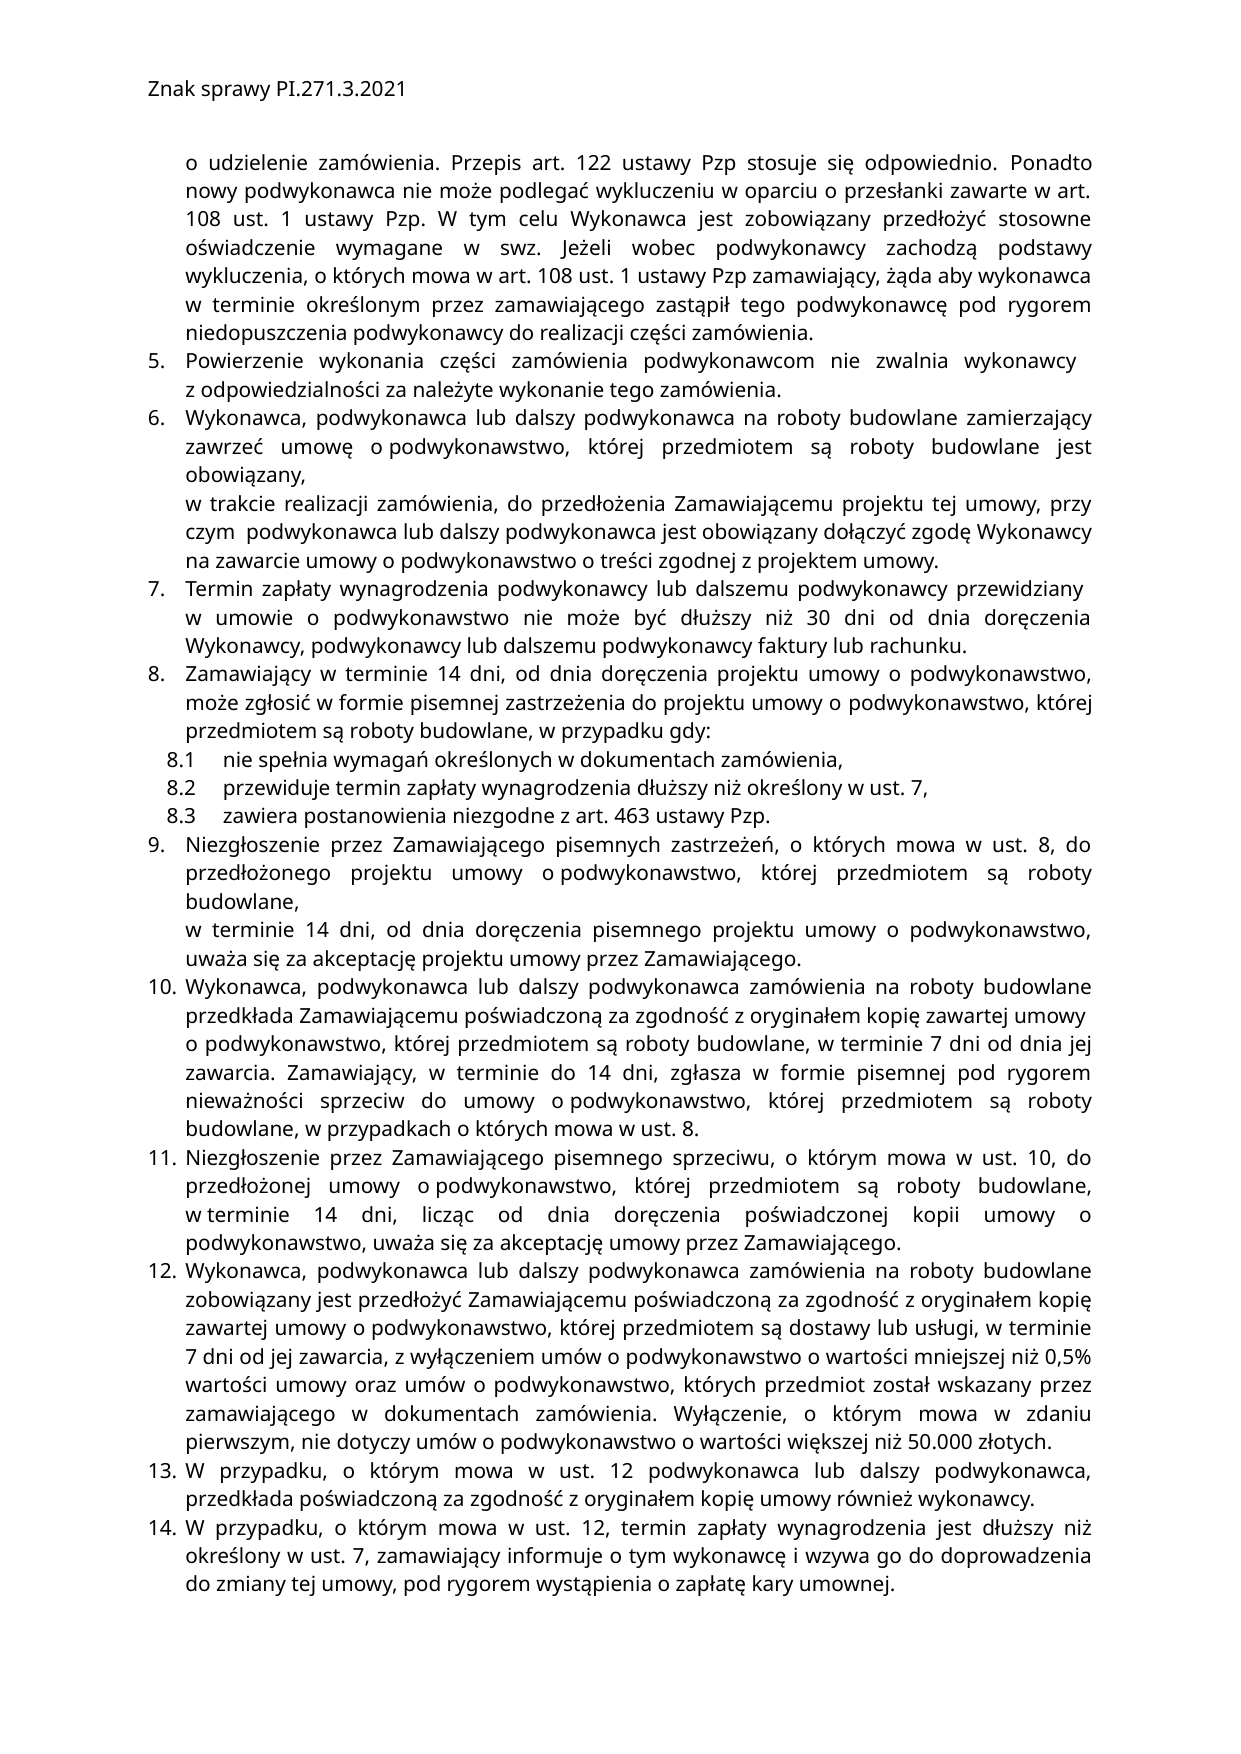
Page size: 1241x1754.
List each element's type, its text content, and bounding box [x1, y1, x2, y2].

list Wykonawca, podwykonawca lub dalszy podwykonawca zamówienia na roboty budowlane przedkłada Zamawiającemu poświadczoną za zgodność z oryginałem kopię zawartej umowy o podwykonawstwo, której przedmiotem są roboty budowlane, w terminie 7 dni od dnia jej zawarcia. Zamawiający, w terminie do 14 dni, zgłasza w formie pisemnej pod rygorem nieważności sprzeciw do umowy o podwykonawstwo, której przedmiotem są roboty budowlane, w przypadkach o których mowa w ust. 8. [148, 972, 1093, 1143]
list Zamawiający w terminie 14 dni, od dnia doręczenia projektu umowy o podwykonawstwo, może zgłosić w formie pisemnej zastrzeżenia do projektu umowy o podwykonawstwo, której przedmiotem są roboty budowlane, w przypadku gdy: [148, 659, 1093, 745]
list Wykonawca, podwykonawca lub dalszy podwykonawca zamówienia na roboty budowlane zobowiązany jest przedłożyć Zamawiającemu poświadczoną za zgodność z oryginałem kopię zawartej umowy o podwykonawstwo, której przedmiotem są dostawy lub usługi, w terminie 7 dni od jej zawarcia, z wyłączeniem umów o podwykonawstwo o wartości mniejszej niż 0,5% wartości umowy oraz umów o podwykonawstwo, których przedmiot został wskazany przez zamawiającego w dokumentach zamówienia. Wyłączenie, o którym mowa w zdaniu pierwszym, nie dotyczy umów o podwykonawstwo o wartości większej niż 50.000 złotych. [148, 1257, 1093, 1456]
list W przypadku, o którym mowa w ust. 12, termin zapłaty wynagrodzenia jest dłuższy niż określony w ust. 7, zamawiający informuje o tym wykonawcę i wzywa go do doprowadzenia do zmiany tej umowy, pod rygorem wystąpienia o zapłatę kary umownej. [148, 1513, 1093, 1598]
list W przypadku, o którym mowa w ust. 12 podwykonawca lub dalszy podwykonawca, przedkłada poświadczoną za zgodność z oryginałem kopię umowy również wykonawcy. [148, 1456, 1093, 1513]
list przewiduje termin zapłaty wynagrodzenia dłuższy niż określony w ust. 7, [166, 773, 1093, 802]
list Niezgłoszenie przez Zamawiającego pisemnego sprzeciwu, o którym mowa w ust. 10, do przedłożonej umowy o podwykonawstwo, której przedmiotem są roboty budowlane, w terminie 14 dni, licząc od dnia doręczenia poświadczonej kopii umowy o podwykonawstwo, uważa się za akceptację umowy przez Zamawiającego. [148, 1143, 1093, 1257]
list Niezgłoszenie przez Zamawiającego pisemnych zastrzeżeń, o których mowa w ust. 8, do przedłożonego projektu umowy o podwykonawstwo, której przedmiotem są roboty budowlane, w terminie 14 dni, od dnia doręczenia pisemnego projektu umowy o podwykonawstwo, uważa się za akceptację projektu umowy przez Zamawiającego. [148, 830, 1093, 972]
list Powierzenie wykonania części zamówienia podwykonawcom nie zwalnia wykonawcy z odpowiedzialności za należyte wykonanie tego zamówienia. [148, 347, 1093, 403]
list Wykonawca, podwykonawca lub dalszy podwykonawca na roboty budowlane zamierzający zawrzeć umowę o podwykonawstwo, której przedmiotem są roboty budowlane jest obowiązany, w trakcie realizacji zamówienia, do przedłożenia Zamawiającemu projektu tej umowy, przy czym podwykonawca lub dalszy podwykonawca jest obowiązany dołączyć zgodę Wykonawcy na zawarcie umowy o podwykonawstwo o treści zgodnej z projektem umowy. [148, 403, 1093, 574]
list Termin zapłaty wynagrodzenia podwykonawcy lub dalszemu podwykonawcy przewidziany w umowie o podwykonawstwo nie może być dłuższy niż 30 dni od dnia doręczenia Wykonawcy, podwykonawcy lub dalszemu podwykonawcy faktury lub rachunku. [148, 574, 1093, 659]
list zawiera postanowienia niezgodne z art. 463 ustawy Pzp. [166, 802, 1093, 830]
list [148, 148, 1093, 347]
list nie spełnia wymagań określonych w dokumentach zamówienia, [166, 745, 1093, 773]
